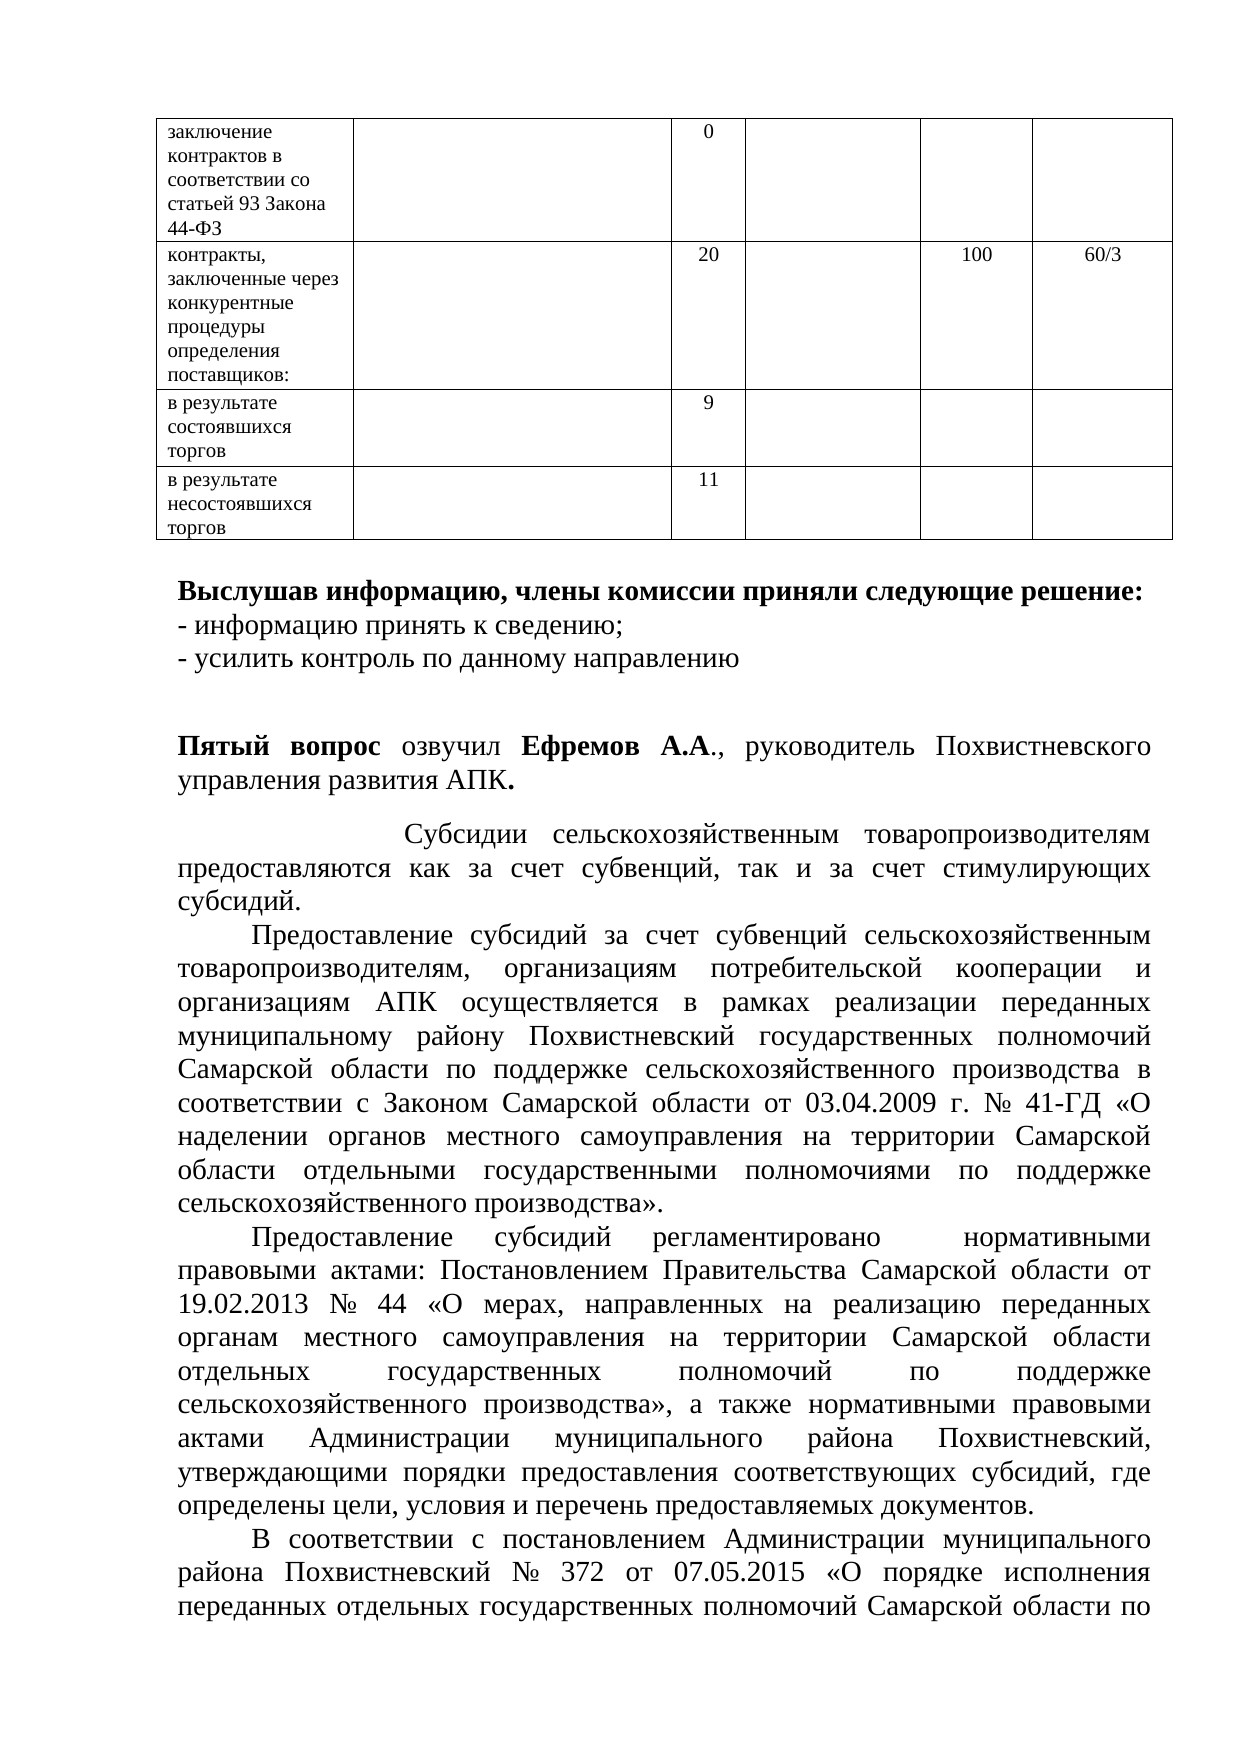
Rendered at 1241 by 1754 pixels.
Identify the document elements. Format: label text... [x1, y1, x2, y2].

table_cell [1033, 467, 1172, 539]
text Пятый вопрос озвучил Ефремов А.А., руководитель Похвистневского управления развития АПК. [177, 728, 1152, 796]
table_cell [746, 467, 920, 539]
table_cell [1033, 119, 1172, 241]
table_cell в результате несостоявшихся торгов [157, 467, 353, 539]
table_cell контракты, заключенные через конкурентные процедуры определения поставщиков: [157, 242, 353, 389]
table_cell [1033, 390, 1172, 466]
table_cell [921, 119, 1032, 241]
text Субсидии сельскохозяйственным товаропроизводителям предоставляются как за счет субвенций, так и за счет стимулирующих субсидий. [177, 816, 1152, 917]
table_cell 100 [921, 242, 1032, 389]
table_cell [746, 242, 920, 389]
table_cell [921, 390, 1032, 466]
table_cell [354, 390, 671, 466]
table_cell [746, 390, 920, 466]
table_cell 9 [672, 390, 745, 466]
table_cell 11 [672, 467, 745, 539]
table_cell в результате состоявшихся торгов [157, 390, 353, 466]
table_cell 60/3 [1033, 242, 1172, 389]
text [177, 1521, 1152, 1621]
table_cell [354, 119, 671, 241]
table_cell [354, 242, 671, 389]
text Предоставление субсидий регламентировано нормативными правовыми актами: Постановлением Правительства Самарской области от 19.02.2013 № 44 «О мерах, направленных на реализацию переданных органам местного самоуправления на территории Самарской области отдельных государственных полномочий по поддержке сельскохозяйственного производства», а также нормативными правовыми актами Администрации муниципального района Похвистневский, утверждающими порядки предоставления соответствующих субсидий, где определены цели, условия и перечень предоставляемых документов. [177, 1219, 1152, 1521]
text - усилить контроль по данному направлению [177, 641, 1152, 674]
text - информацию принять к сведению; [177, 607, 1152, 641]
table_cell 20 [672, 242, 745, 389]
table_cell [354, 467, 671, 539]
table_cell [921, 467, 1032, 539]
text Выслушав информацию, члены комиссии приняли следующие решение: [177, 573, 1152, 607]
text Предоставление субсидий за счет субвенций сельскохозяйственным товаропроизводителям, организациям потребительской кооперации и организациям АПК осуществляется в рамках реализации переданных муниципальному району Похвистневский государственных полномочий Самарской области по поддержке сельскохозяйственного производства в соответствии с Законом Самарской области от 03.04.2009 г. № 41-ГД «О наделении органов местного самоуправления на территории Самарской области отдельными государственными полномочиями по поддержке сельскохозяйственного производства». [177, 917, 1152, 1219]
table_cell заключение контрактов в соответствии со статьей 93 Закона 44-ФЗ [157, 119, 353, 241]
table_cell [746, 119, 920, 241]
table_cell 0 [672, 119, 745, 241]
